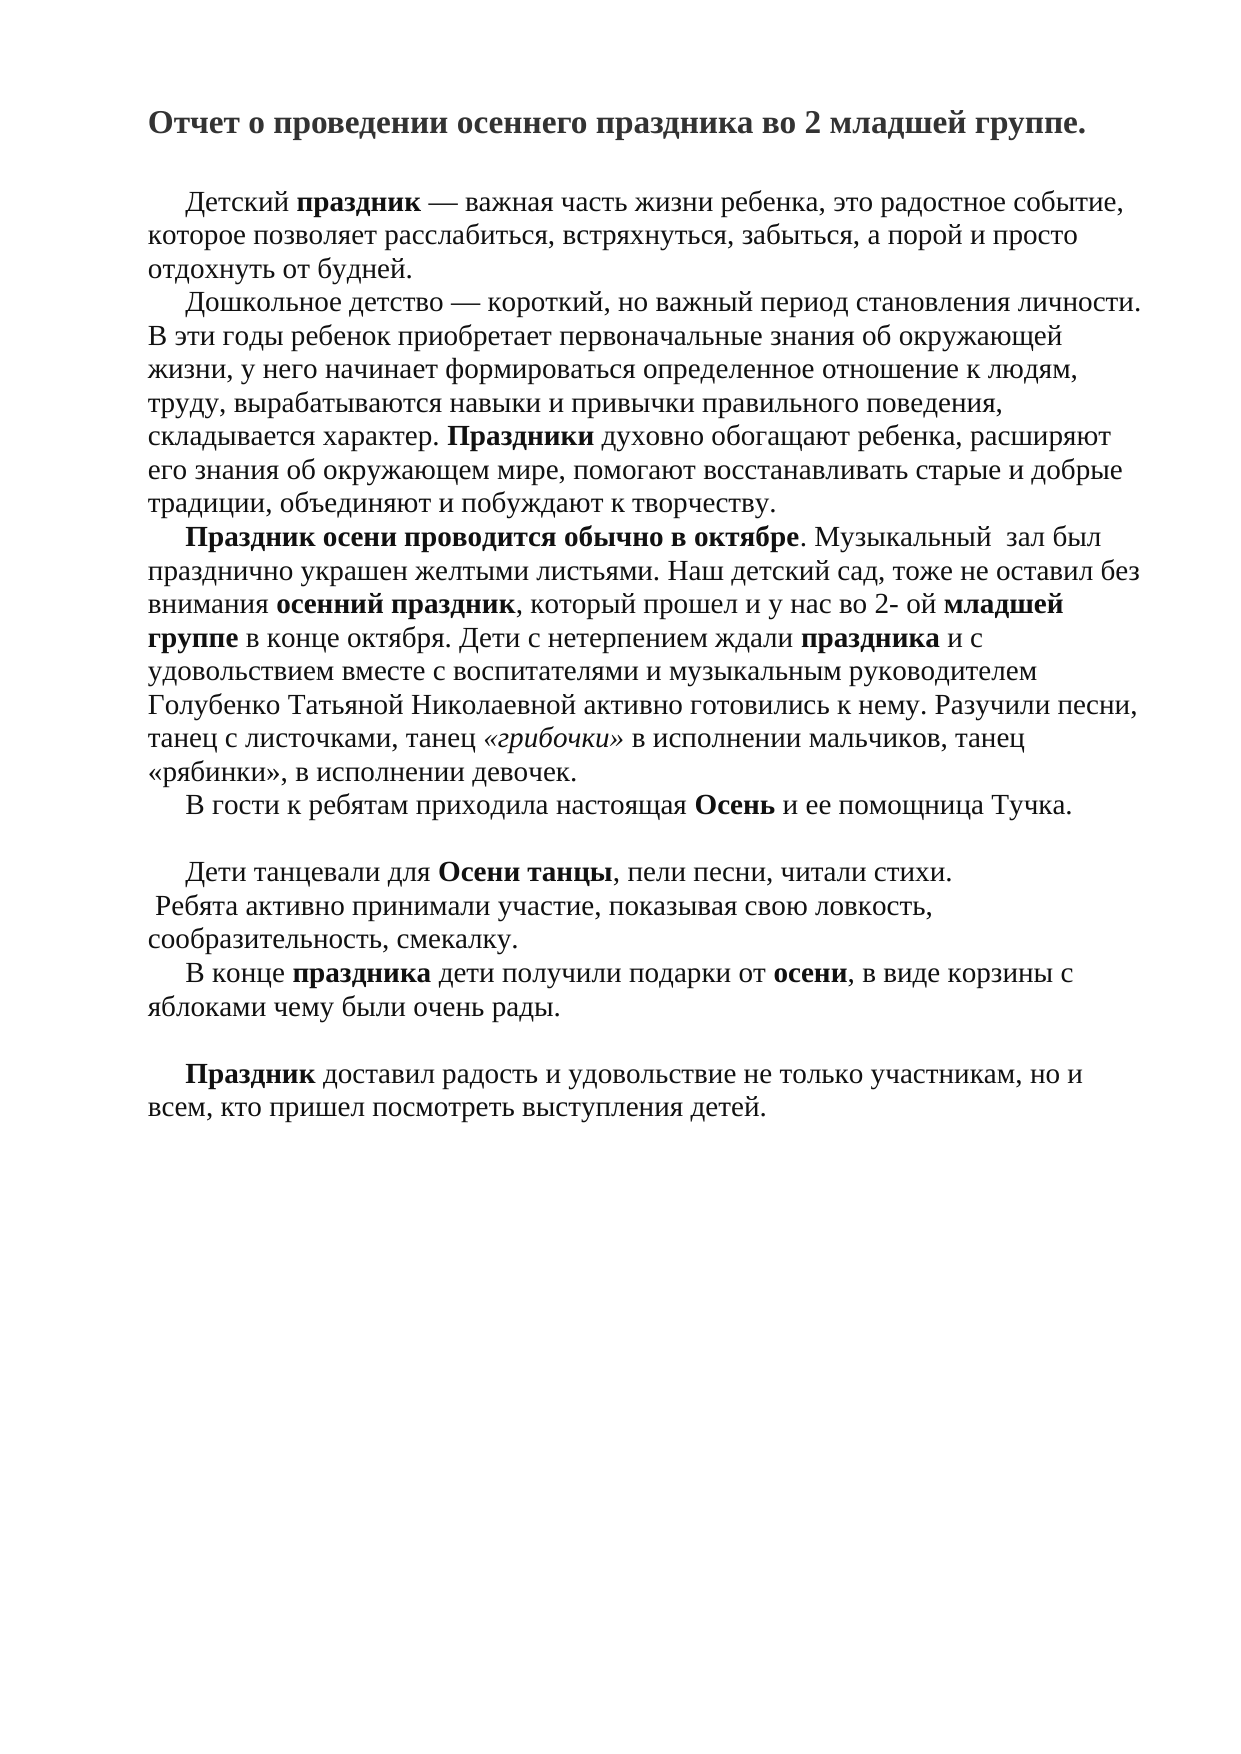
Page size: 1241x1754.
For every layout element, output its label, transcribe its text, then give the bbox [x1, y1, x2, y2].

text Праздник осени проводится обычно в октябре. Музыкальный зал был празднично украшен желтыми листьями. Наш детский сад, тоже не оставил без внимания осенний праздник, который прошел и у нас во 2- ой младшей группе в конце октября. Дети с нетерпением ждали праздника и с удовольствием вместе с воспитателями и музыкальным руководителем Голубенко Татьяной Николаевной активно готовились к нему. Разучили песни, танец с листочками, танец «грибочки» в исполнении мальчиков, танец «рябинки», в исполнении девочек. [148, 519, 1152, 787]
text В конце праздника дети получили подарки от осени, в виде корзины с яблоками чему были очень рады. [148, 955, 1152, 1022]
text Дошкольное детство — короткий, но важный период становления личности. В эти годы ребенок приобретает первоначальные знания об окружающей жизни, у него начинает формироваться определенное отношение к людям, труду, вырабатываются навыки и привычки правильного поведения, складывается характер. Праздники духовно обогащают ребенка, расширяют его знания об окружающем мире, помогают восстанавливать старые и добрые традиции, объединяют и побуждают к творчеству. [148, 284, 1152, 519]
text Праздник доставил радость и удовольствие не только участникам, но и всем, кто пришел посмотреть выступления детей. [148, 1056, 1152, 1123]
text В гости к ребятам приходила настоящая Осень и ее помощница Тучка. [148, 787, 1152, 821]
text Ребята активно принимали участие, показывая свою ловкость, сообразительность, смекалку. [148, 888, 1152, 955]
text Детский праздник — важная часть жизни ребенка, это радостное событие, которое позволяет расслабиться, встряхнуться, забыться, а порой и просто отдохнуть от будней. [148, 184, 1152, 284]
text Дети танцевали для Осени танцы, пели песни, читали стихи. [148, 854, 1152, 888]
text Отчет о проведении осеннего праздника во 2 младшей группе. [148, 103, 1152, 141]
